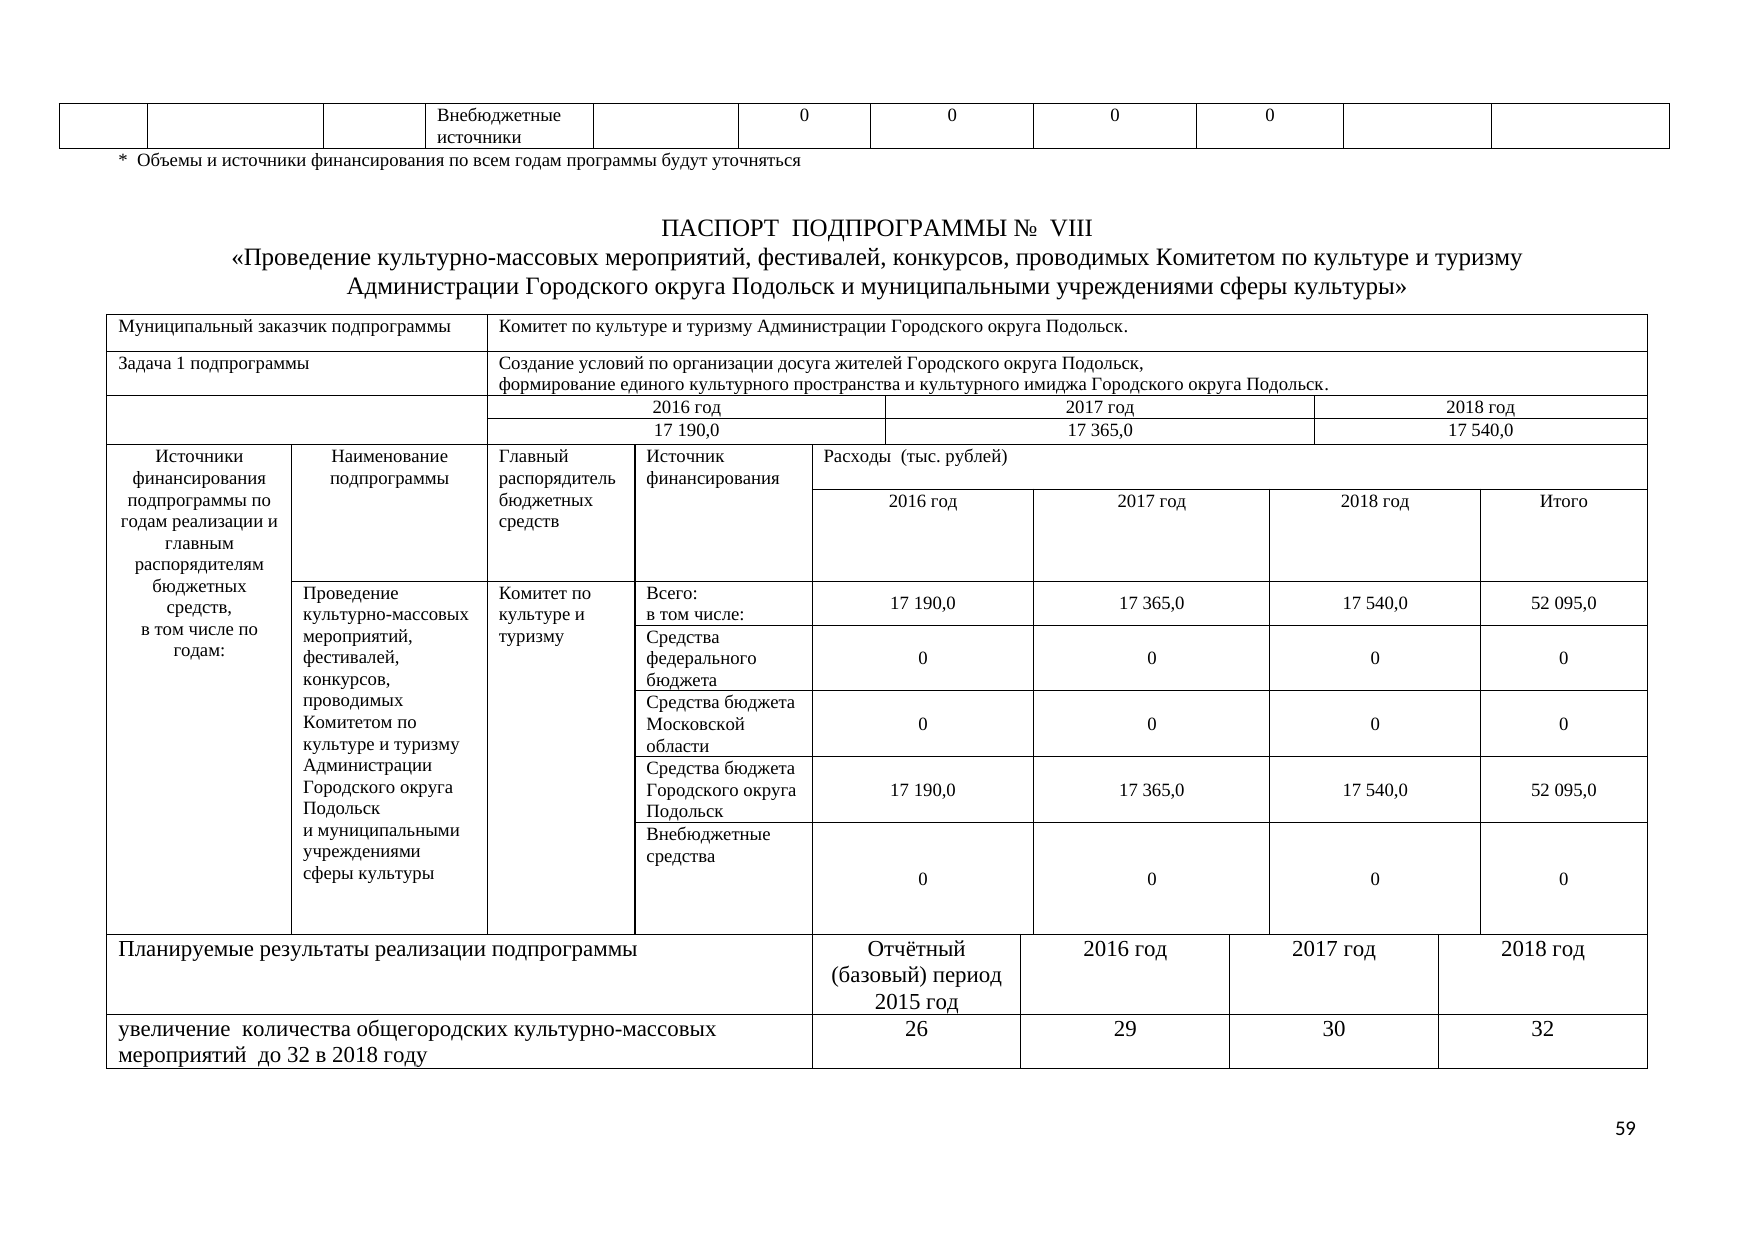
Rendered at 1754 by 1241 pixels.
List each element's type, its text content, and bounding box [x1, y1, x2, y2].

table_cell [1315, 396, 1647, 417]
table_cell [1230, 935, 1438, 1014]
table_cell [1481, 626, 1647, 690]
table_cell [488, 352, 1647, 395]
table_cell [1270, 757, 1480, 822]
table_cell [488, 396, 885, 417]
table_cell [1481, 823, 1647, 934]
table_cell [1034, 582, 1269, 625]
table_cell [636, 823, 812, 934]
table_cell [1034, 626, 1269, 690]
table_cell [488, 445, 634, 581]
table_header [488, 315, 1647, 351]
text * Объемы и источники финансирования по всем годам программы будут уточняться [118, 149, 1636, 170]
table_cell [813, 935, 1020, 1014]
text «Проведение культурно-массовых мероприятий, фестивалей, конкурсов, проводимых Комитетом по культуре и туризму [118, 242, 1636, 271]
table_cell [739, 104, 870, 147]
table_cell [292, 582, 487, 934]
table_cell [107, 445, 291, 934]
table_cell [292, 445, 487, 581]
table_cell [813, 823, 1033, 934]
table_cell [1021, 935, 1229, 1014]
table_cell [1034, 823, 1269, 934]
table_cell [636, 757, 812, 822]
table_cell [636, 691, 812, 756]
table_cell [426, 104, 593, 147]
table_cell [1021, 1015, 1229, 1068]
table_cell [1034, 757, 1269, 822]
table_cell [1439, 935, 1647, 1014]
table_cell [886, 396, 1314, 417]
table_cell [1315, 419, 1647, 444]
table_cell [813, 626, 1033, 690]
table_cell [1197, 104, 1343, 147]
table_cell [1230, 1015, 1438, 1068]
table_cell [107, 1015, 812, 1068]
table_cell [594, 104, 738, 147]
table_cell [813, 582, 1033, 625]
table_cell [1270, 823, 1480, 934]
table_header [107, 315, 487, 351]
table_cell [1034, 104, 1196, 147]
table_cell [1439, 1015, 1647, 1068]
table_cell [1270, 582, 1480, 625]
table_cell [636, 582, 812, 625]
text ПАСПОРТ ПОДПРОГРАММЫ № VIII [118, 213, 1636, 242]
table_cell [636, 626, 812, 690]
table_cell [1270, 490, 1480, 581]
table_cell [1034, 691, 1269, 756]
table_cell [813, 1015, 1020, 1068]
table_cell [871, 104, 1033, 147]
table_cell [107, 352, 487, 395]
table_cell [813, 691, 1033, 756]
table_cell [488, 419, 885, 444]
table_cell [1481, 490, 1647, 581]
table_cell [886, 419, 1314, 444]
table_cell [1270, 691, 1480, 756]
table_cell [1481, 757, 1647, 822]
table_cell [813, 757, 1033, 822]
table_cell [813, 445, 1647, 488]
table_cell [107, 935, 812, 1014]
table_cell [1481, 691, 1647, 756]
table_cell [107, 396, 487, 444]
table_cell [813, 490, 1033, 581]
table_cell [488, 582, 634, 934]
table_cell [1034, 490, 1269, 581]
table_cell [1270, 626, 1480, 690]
text Администрации Городского округа Подольск и муниципальными учреждениями сферы культуры» [118, 271, 1636, 299]
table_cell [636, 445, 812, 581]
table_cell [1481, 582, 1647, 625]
